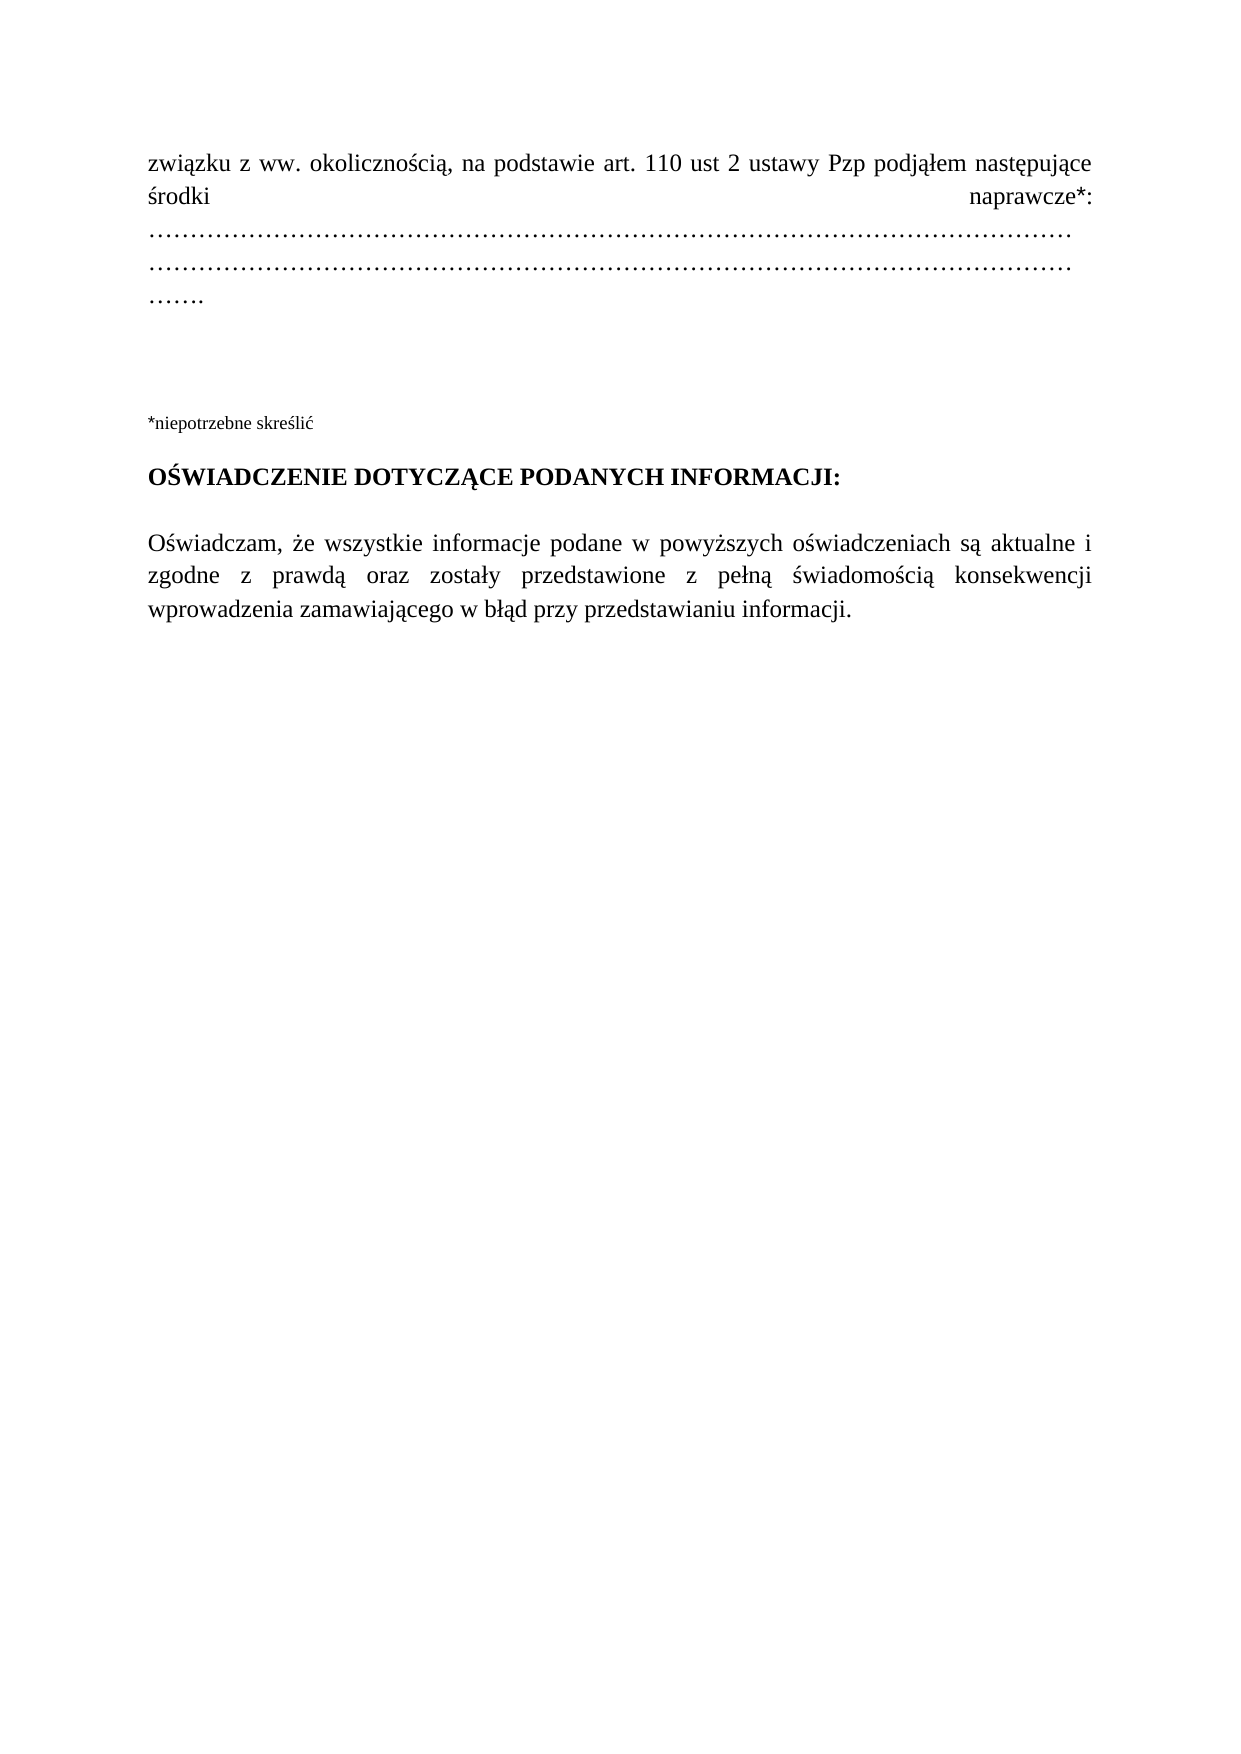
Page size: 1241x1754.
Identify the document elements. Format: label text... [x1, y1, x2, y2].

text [148, 148, 1093, 308]
text OŚWIADCZENIE DOTYCZĄCE PODANYCH INFORMACJI: [148, 462, 1093, 490]
text Oświadczam, że wszystkie informacje podane w powyższych oświadczeniach są aktualne i zgodne z prawdą oraz zostały przedstawione z pełną świadomością konsekwencji wprowadzenia zamawiającego w błąd przy przedstawianiu informacji. [148, 528, 1093, 622]
text *niepotrzebne skreślić [148, 412, 1093, 433]
